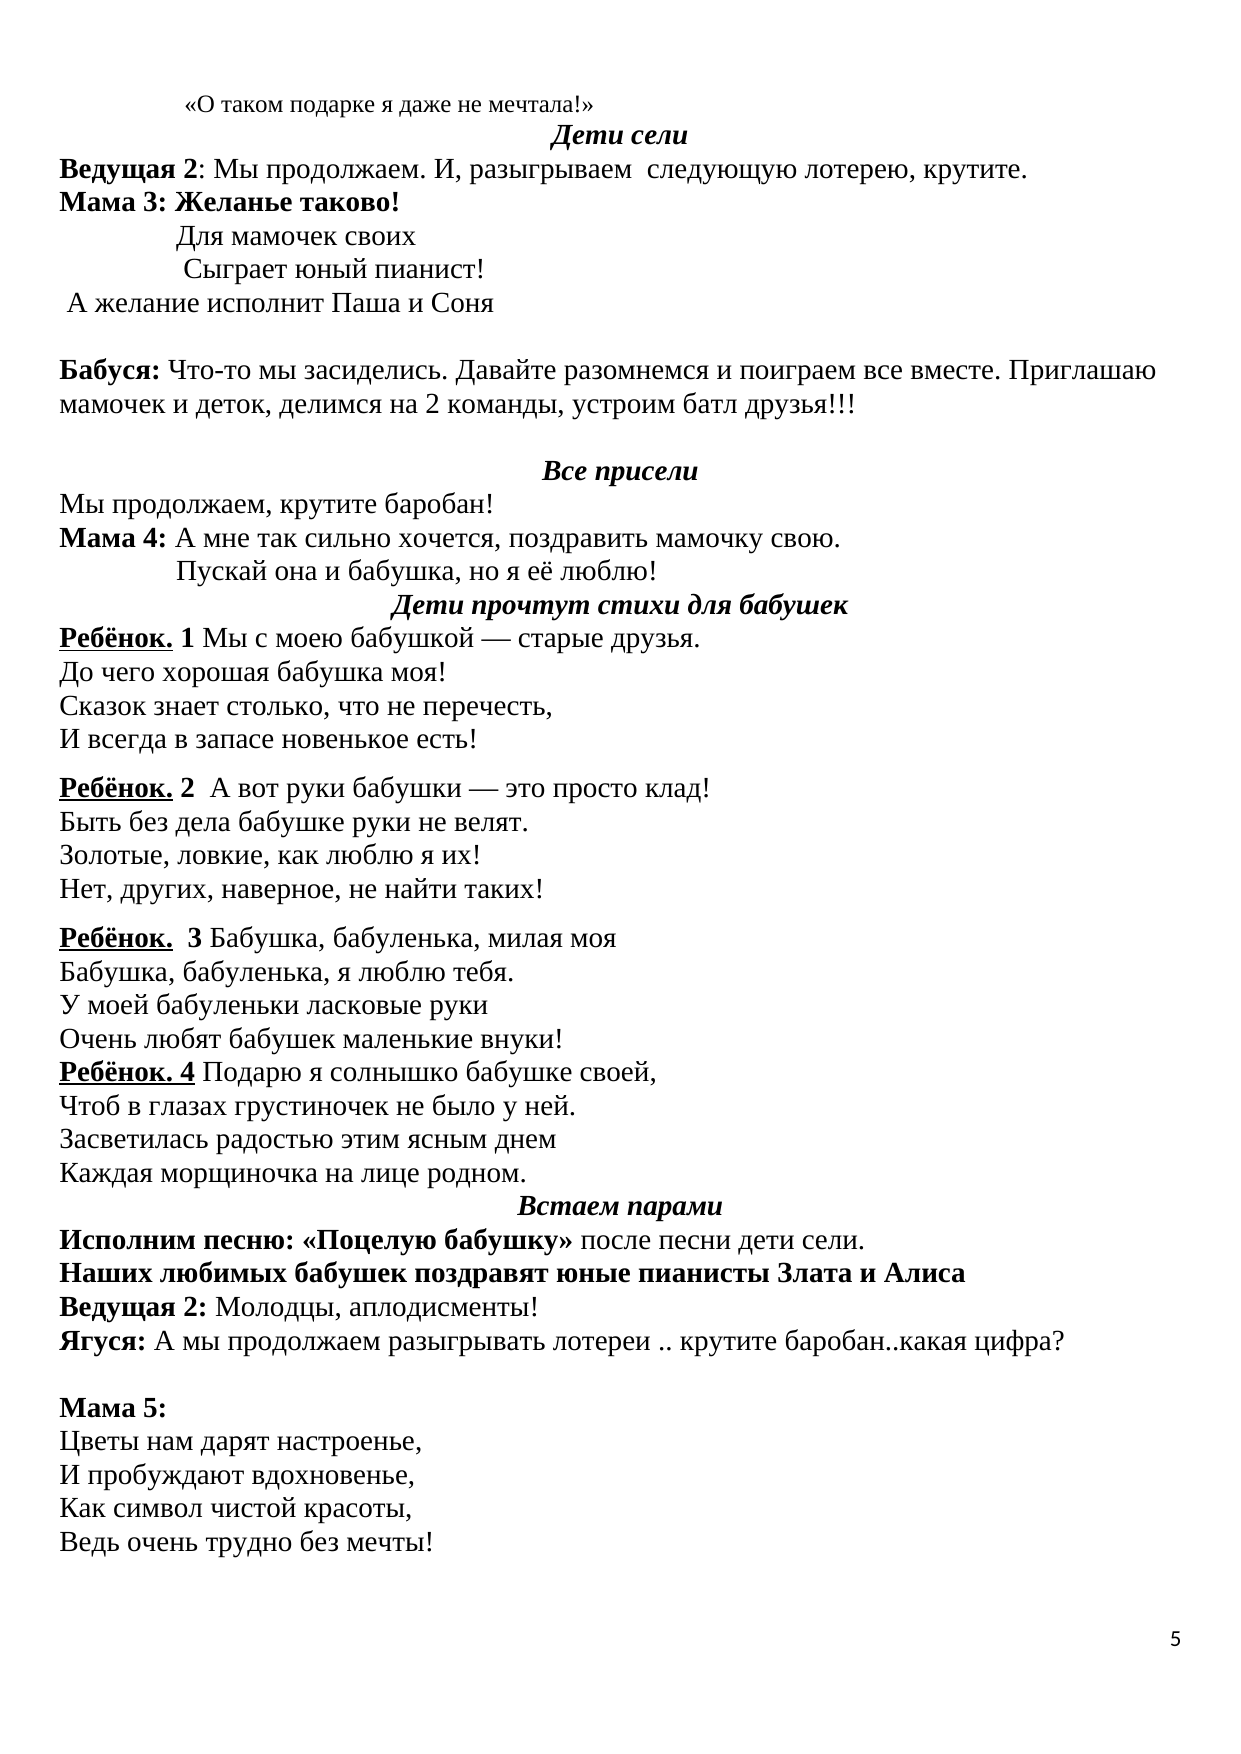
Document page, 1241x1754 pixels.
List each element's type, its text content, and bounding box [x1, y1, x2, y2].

text Чтоб в глазах грустиночек не было у ней. [59, 1088, 1181, 1121]
text Мама 4: А мне так сильно хочется, поздравить мамочку свою. [59, 520, 1181, 553]
text Ребёнок. 4 Подарю я солнышко бабушке своей, [59, 1054, 1181, 1088]
text А желание исполнит Паша и Соня [59, 285, 1181, 319]
text Ведущая 2: Мы продолжаем. И, разыгрываем следующую лотерею, крутите. [59, 151, 1181, 184]
text Мама 3: Желанье таково! [59, 184, 1181, 218]
text Каждая морщиночка на лице родном. [59, 1155, 1181, 1188]
text Засветилась радостью этим ясным днем [59, 1121, 1181, 1155]
text Наших любимых бабушек поздравят юные пианисты Злата и Алиса [59, 1256, 1181, 1289]
text Ведущая 2: Молодцы, аплодисменты! [59, 1289, 1181, 1323]
text Бабуся: Что-то мы засиделись. Давайте разомнемся и поиграем все вместе. Приглашаю мамочек и деток, делимся на 2 команды, устроим батл друзья!!! [59, 352, 1181, 419]
text Пускай она и бабушка, но я её люблю! [59, 553, 1181, 587]
text Ребёнок. 1 Мы с моею бабушкой — старые друзья. До чего хорошая бабушка моя! Сказок знает столько, что не перечесть, И всегда в запасе новенькое есть! [59, 621, 1181, 755]
text У моей бабуленьки ласковые руки [59, 987, 1181, 1021]
text Ягуся: А мы продолжаем разыгрывать лотереи .. крутите баробан..какая цифра? [59, 1323, 1181, 1356]
text Ребёнок. 3 Бабушка, бабуленька, милая моя [59, 920, 1181, 954]
text Дети сели [59, 117, 1181, 151]
text «О таком подарке я даже не мечтала!» [59, 89, 1181, 117]
text Дети прочтут стихи для бабушек [59, 587, 1181, 621]
text Ребёнок. 2 А вот руки бабушки — это просто клад! Быть без дела бабушке руки не велят. Золотые, ловкие, как люблю я их! Нет, других, наверное, не найти таких! [59, 770, 1181, 904]
text Цветы нам дарят настроенье, И пробуждают вдохновенье, Как символ чистой красоты, Ведь очень трудно без мечты! [59, 1423, 1181, 1557]
text Мама 5: [59, 1390, 1181, 1423]
text Очень любят бабушек маленькие внуки! [59, 1021, 1181, 1054]
text Для мамочек своих [59, 218, 1181, 252]
text Все присели [59, 453, 1181, 486]
text Встаем парами [59, 1188, 1181, 1222]
text Сыграет юный пианист! [59, 252, 1181, 285]
text Бабушка, бабуленька, я люблю тебя. [59, 954, 1181, 987]
text Исполним песню: «Поцелую бабушку» после песни дети сели. [59, 1222, 1181, 1256]
text Мы продолжаем, крутите баробан! [59, 486, 1181, 520]
